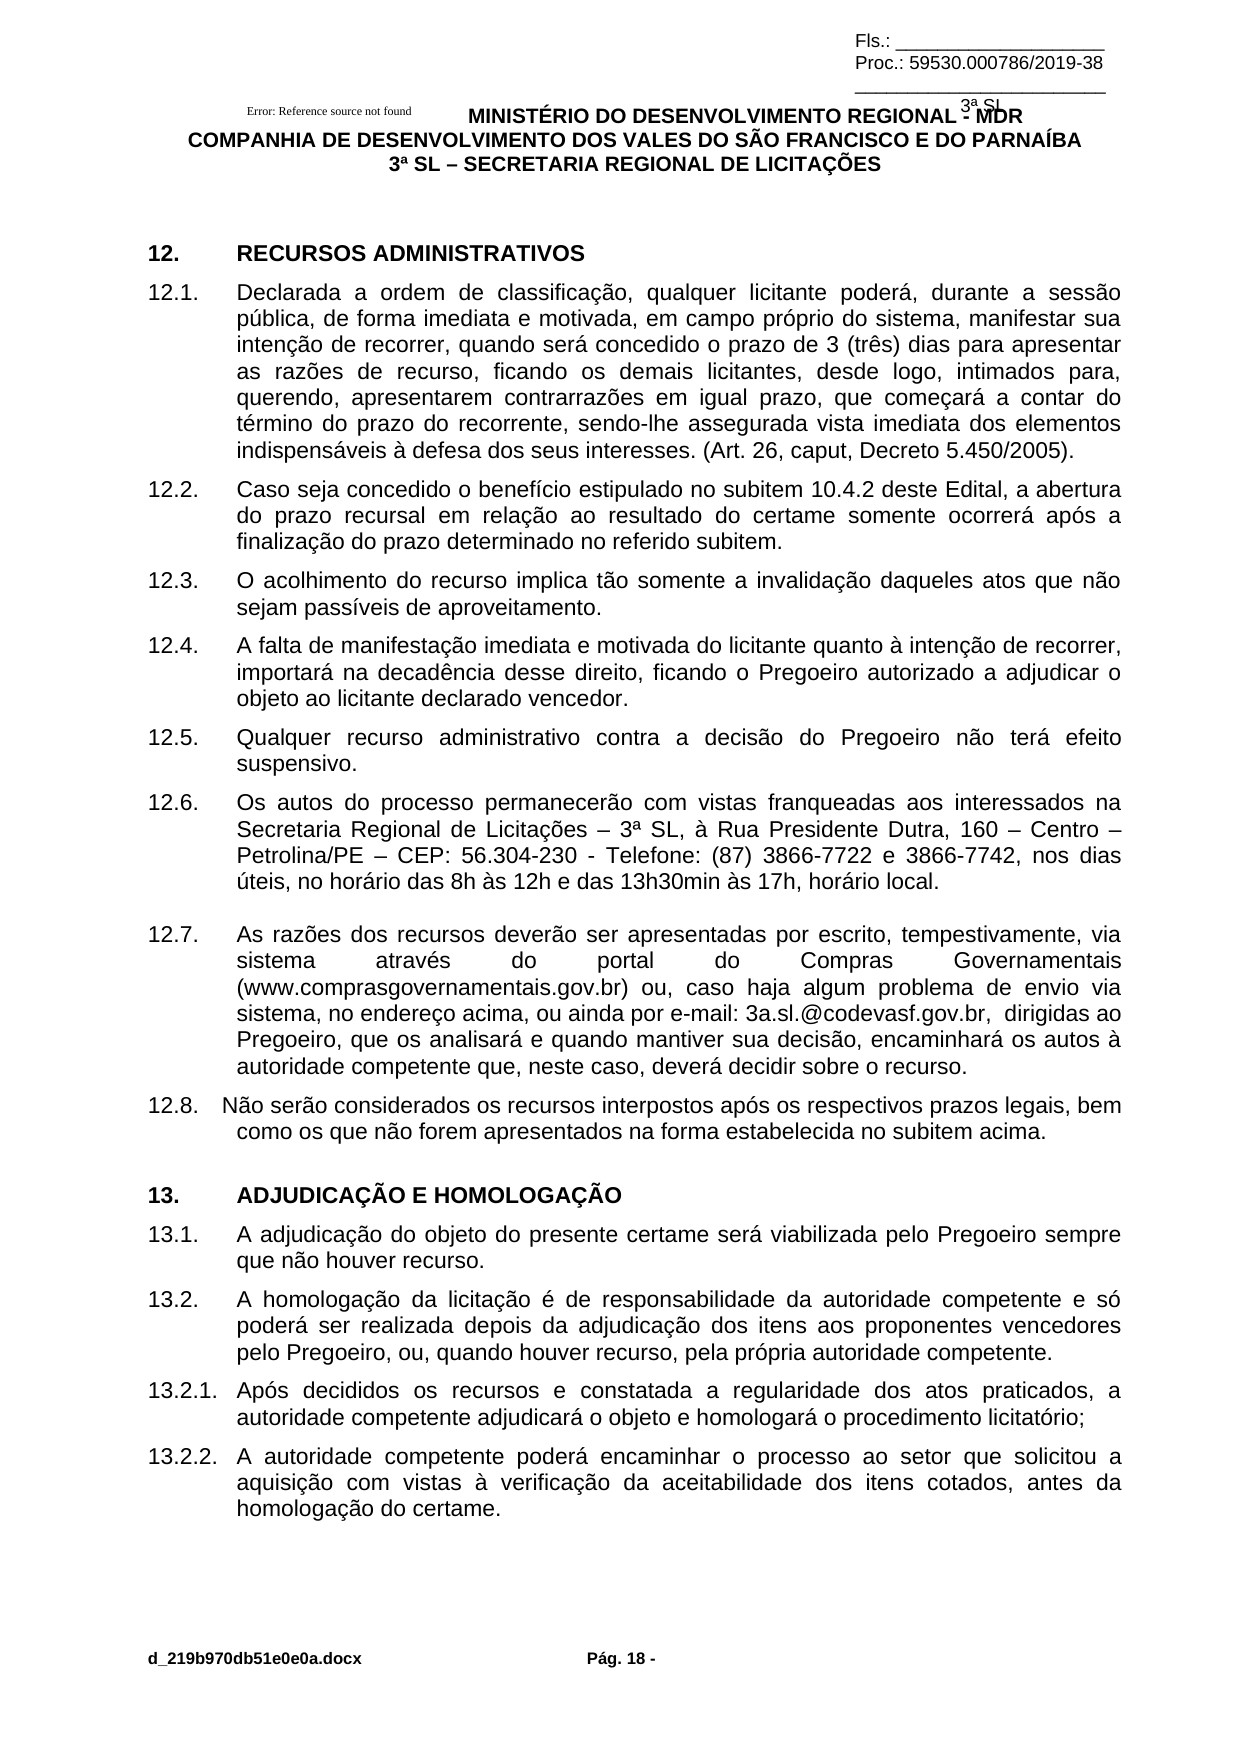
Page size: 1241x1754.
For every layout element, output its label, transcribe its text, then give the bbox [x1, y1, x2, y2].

list A autoridade competente poderá encaminhar o processo ao setor que solicitou a aquisição com vistas à verificação da aceitabilidade dos itens cotados, antes da homologação do certame. [148, 1443, 1122, 1522]
list RECURSOS ADMINISTRATIVOS [148, 240, 1122, 266]
list Qualquer recurso administrativo contra a decisão do Pregoeiro não terá efeito suspensivo. [148, 724, 1122, 777]
list A homologação da licitação é de responsabilidade da autoridade competente e só poderá ser realizada depois da adjudicação dos itens aos proponentes vencedores pelo Pregoeiro, ou, quando houver recurso, pela própria autoridade competente. [148, 1286, 1122, 1365]
list Não serão considerados os recursos interpostos após os respectivos prazos legais, bem como os que não forem apresentados na forma estabelecida no subitem acima. [148, 1092, 1122, 1144]
list Declarada a ordem de classificação, qualquer licitante poderá, durante a sessão pública, de forma imediata e motivada, em campo próprio do sistema, manifestar sua intenção de recorrer, quando será concedido o prazo de 3 (três) dias para apresentar as razões de recurso, ficando os demais licitantes, desde logo, intimados para, querendo, apresentarem contrarrazões em igual prazo, que começará a contar do término do prazo do recorrente, sendo-lhe assegurada vista imediata dos elementos indispensáveis à defesa dos seus interesses. (Art. 26, caput, Decreto 5.450/2005). [148, 279, 1122, 463]
list Após decididos os recursos e constatada a regularidade dos atos praticados, a autoridade competente adjudicará o objeto e homologará o procedimento licitatório; [148, 1377, 1122, 1430]
list O acolhimento do recurso implica tão somente a invalidação daqueles atos que não sejam passíveis de aproveitamento. [148, 567, 1122, 620]
list A adjudicação do objeto do presente certame será viabilizada pelo Pregoeiro sempre que não houver recurso. [148, 1221, 1122, 1273]
list Caso seja concedido o benefício estipulado no subitem 10.4.2 deste Edital, a abertura do prazo recursal em relação ao resultado do certame somente ocorrerá após a finalização do prazo determinado no referido subitem. [148, 476, 1122, 555]
list Os autos do processo permanecerão com vistas franqueadas aos interessados na Secretaria Regional de Licitações – 3ª SL, à Rua Presidente Dutra, 160 – Centro – Petrolina/PE – CEP: 56.304-230 - Telefone: (87) 3866-7722 e 3866-7742, nos dias úteis, no horário das 8h às 12h e das 13h30min às 17h, horário local. [148, 789, 1122, 894]
list ADJUDICAÇÃO E HOMOLOGAÇÃO [148, 1182, 1122, 1208]
list As razões dos recursos deverão ser apresentadas por escrito, tempestivamente, via sistema através do portal do Compras Governamentais (www.comprasgovernamentais.gov.br) ou, caso haja algum problema de envio via sistema, no endereço acima, ou ainda por e-mail: 3a.sl.@codevasf.gov.br, dirigidas ao Pregoeiro, que os analisará e quando mantiver sua decisão, encaminhará os autos à autoridade competente que, neste caso, deverá decidir sobre o recurso. [148, 921, 1122, 1079]
list A falta de manifestação imediata e motivada do licitante quanto à intenção de recorrer, importará na decadência desse direito, ficando o Pregoeiro autorizado a adjudicar o objeto ao licitante declarado vencedor. [148, 632, 1122, 711]
